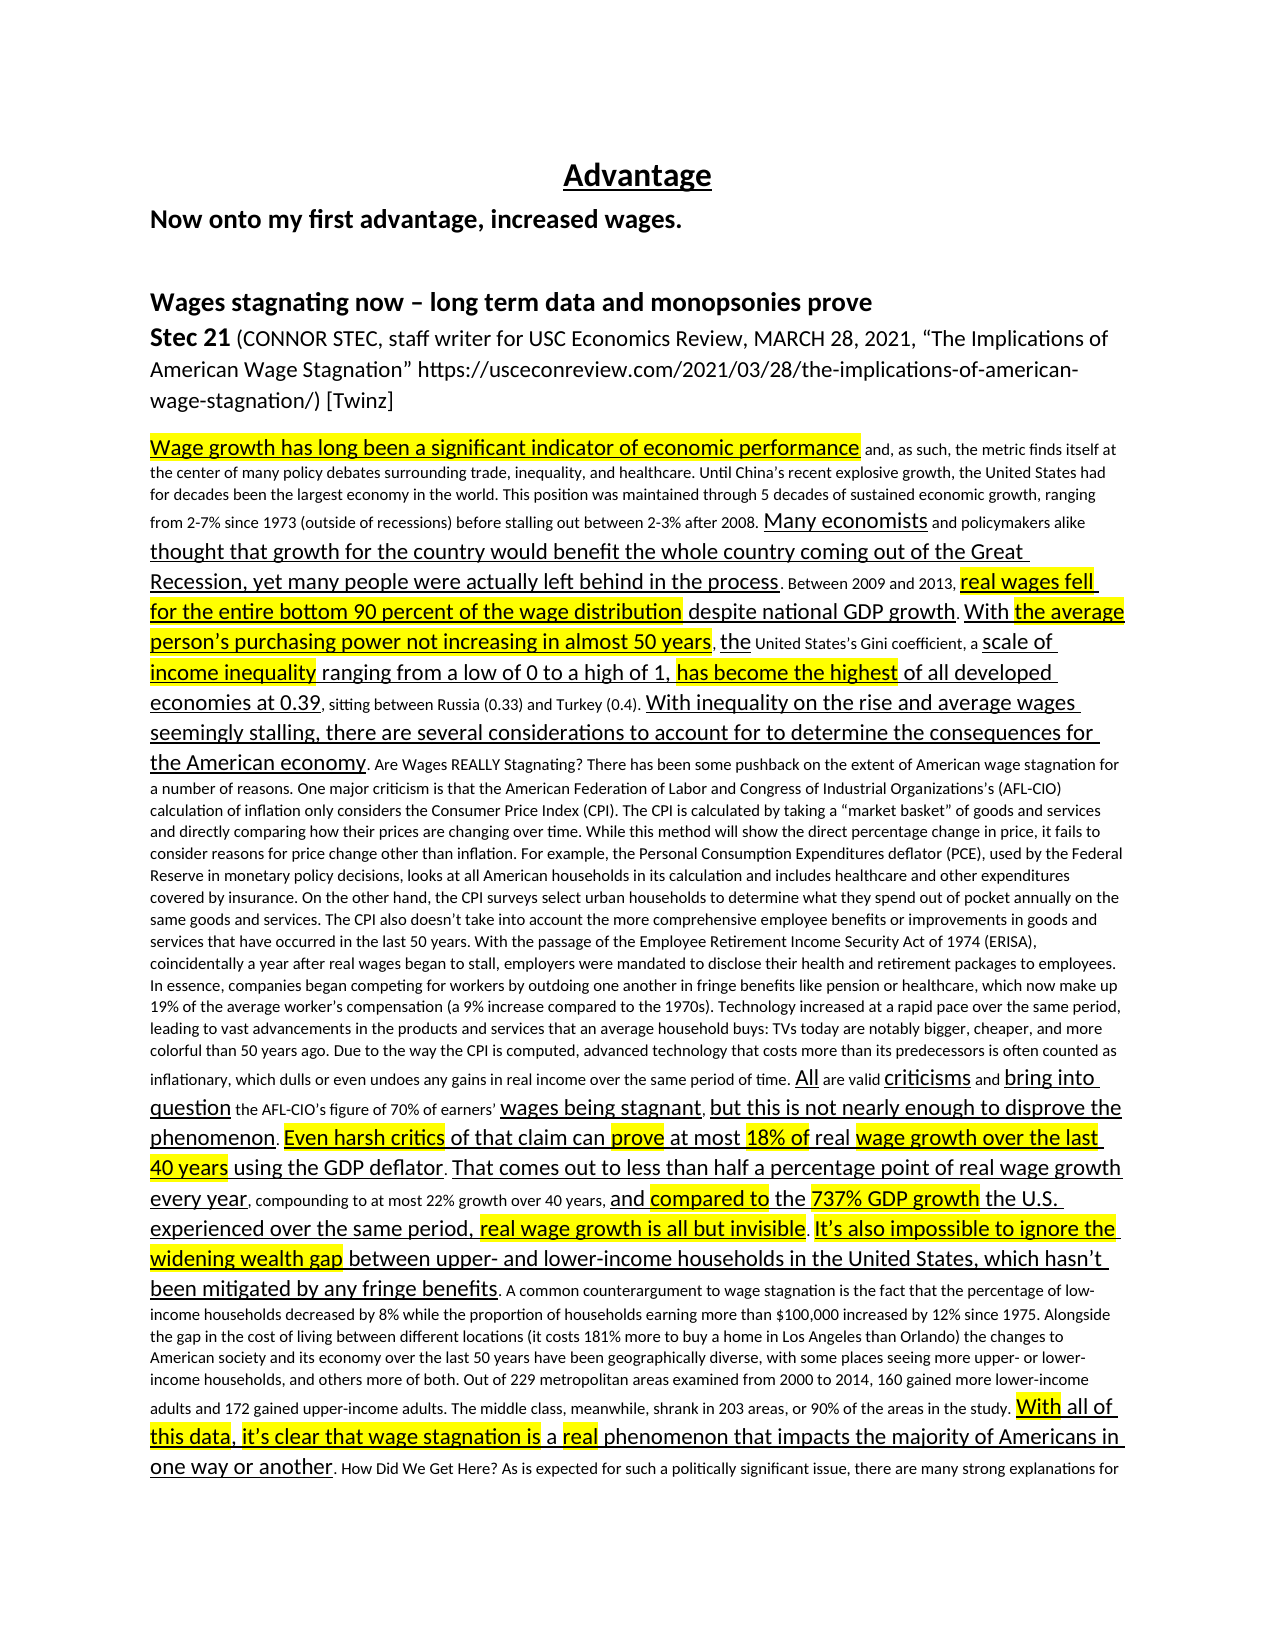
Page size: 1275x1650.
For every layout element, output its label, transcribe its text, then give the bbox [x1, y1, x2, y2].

subtitle Now onto my first advantage, increased wages. [150, 202, 1125, 235]
subtitle Wages stagnating now – long term data and monopsonies prove [150, 285, 1125, 318]
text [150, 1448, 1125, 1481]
subtitle Advantage [150, 154, 1125, 195]
text Stec 21 (CONNOR STEC, staff writer for USC Economics Review, MARCH 28, 2021, “The Implications of American Wage Stagnation” https://usceconreview.com/2021/03/28/the-implications-of-american-wage-stagnation/) [Twinz] [150, 320, 1125, 414]
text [150, 433, 1125, 1446]
